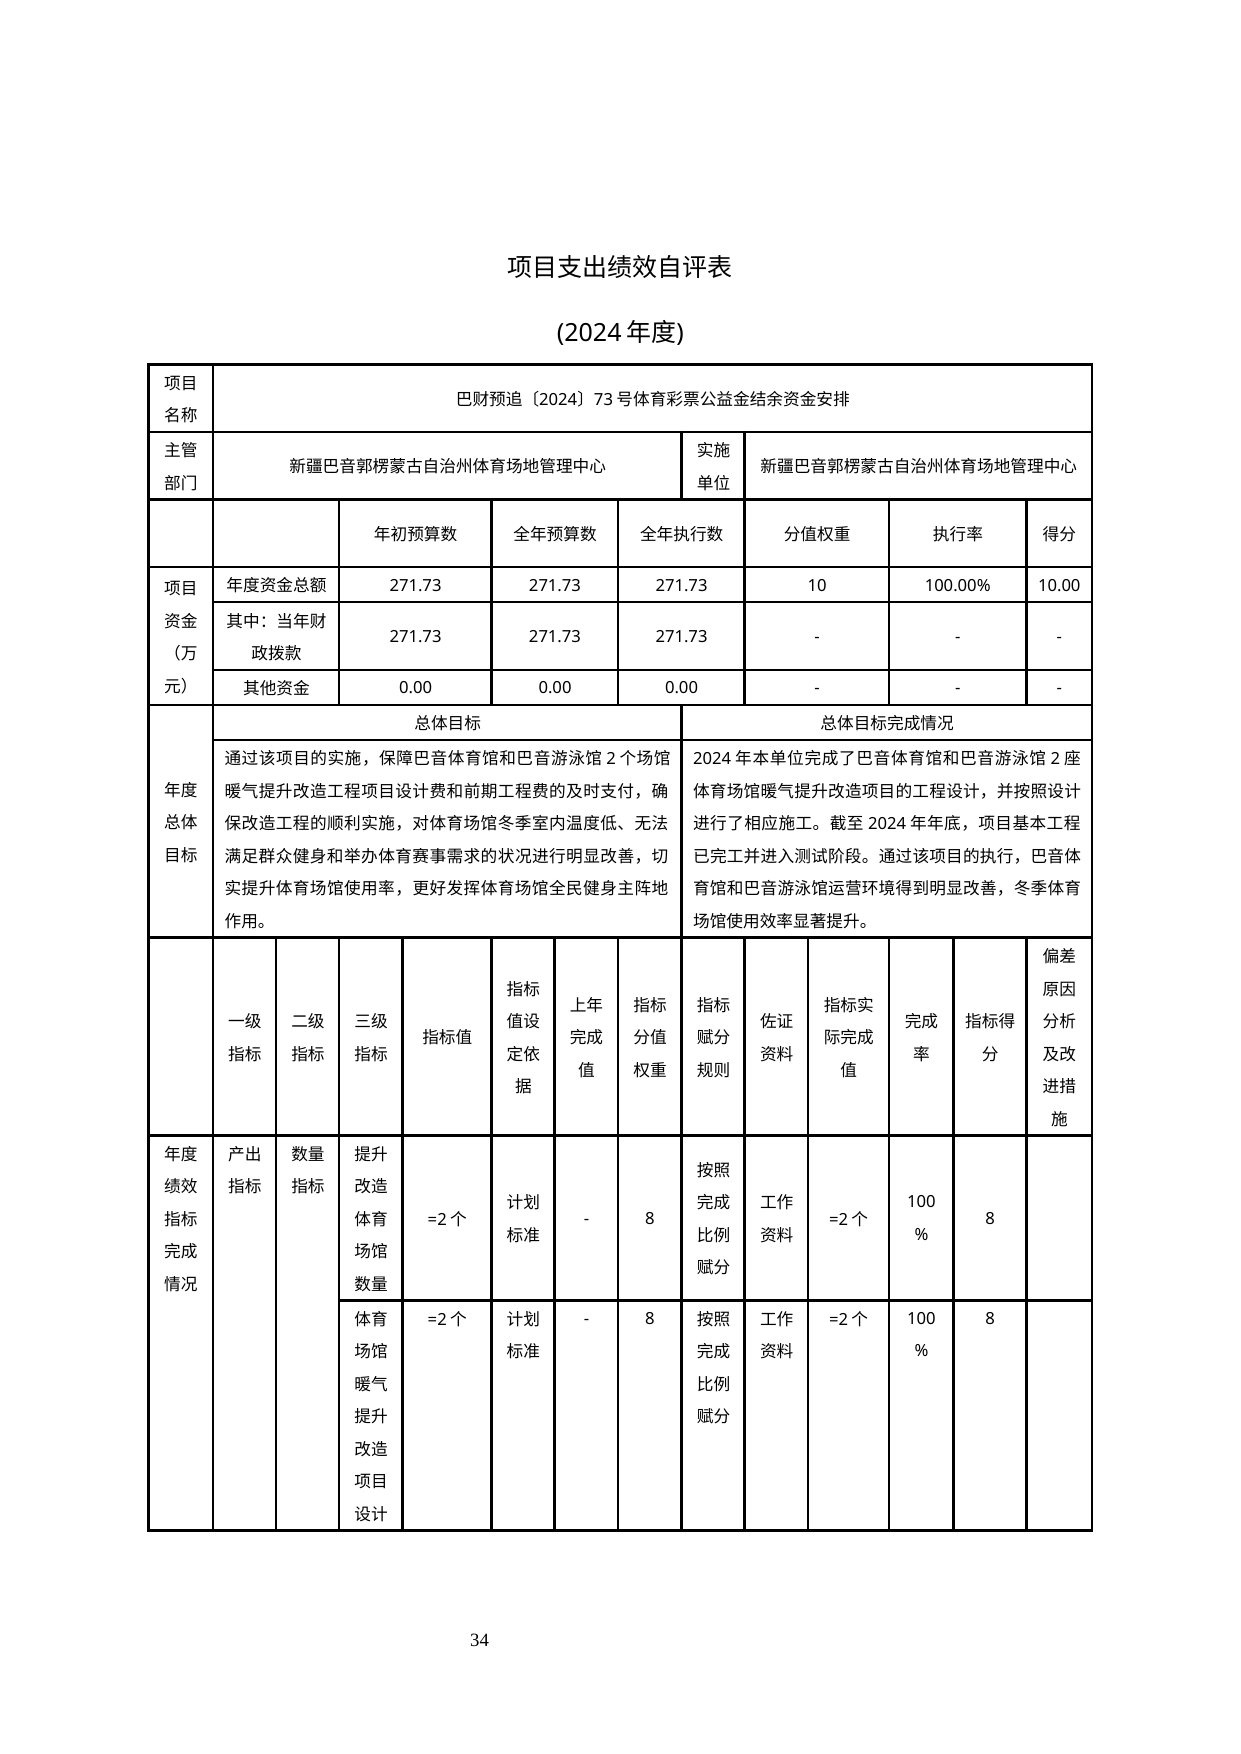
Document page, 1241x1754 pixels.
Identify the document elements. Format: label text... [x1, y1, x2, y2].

table_cell [1028, 1302, 1091, 1529]
table_cell - [746, 671, 888, 703]
table_cell 体育场馆暖气提升改造项目设计方案数量 [340, 1302, 401, 1529]
table_cell 产出指标 [214, 1137, 275, 1529]
table_cell - [890, 671, 1025, 703]
table_cell 指标得分 [955, 939, 1025, 1134]
table_cell 通过该项目的实施，保障巴音体育馆和巴音游泳馆2个场馆暖气提升改造工程项目设计费和前期工程费的及时支付，确保改造工程的顺利实施，对体育场馆冬季室内温度低、无法满足群众健身和举办体育赛事需求的状况进行明显改善，切实提升体育场馆使用率，更好发挥体育场馆全民健身主阵地作用。 [214, 741, 680, 936]
table_cell 总体目标 [214, 706, 680, 739]
table_cell 年度资金总额 [214, 568, 338, 601]
table_cell 271.73 [619, 568, 743, 601]
table_cell 其他资金 [214, 671, 338, 703]
table_cell =2个 [404, 1137, 490, 1299]
table_cell 按照完成比例赋分 [683, 1137, 743, 1299]
table_cell - [1028, 671, 1091, 703]
table_cell 年度总体目标 [150, 706, 212, 936]
table_cell 全年执行数 [619, 501, 743, 566]
table_cell 得分 [1028, 501, 1091, 566]
table_cell - [556, 1137, 617, 1299]
table_header 项目支出绩效自评表 [148, 233, 1092, 298]
table_cell 实施单位 [683, 433, 743, 498]
table_cell 100% [890, 1137, 952, 1299]
table_cell 三级指标 [340, 939, 401, 1134]
table_cell 提升改造体育场馆数量 [340, 1137, 401, 1299]
table_cell 271.73 [493, 603, 617, 668]
table_cell 偏差原因分析及改进措施 [1028, 939, 1091, 1134]
table_cell 指标分值权重 [619, 939, 680, 1134]
table_cell 10.00 [1028, 568, 1091, 601]
table_cell 年度绩效指标完成情况 [150, 1137, 212, 1529]
table_cell 项目名称 [150, 366, 212, 431]
table_cell 全年预算数 [493, 501, 617, 566]
table_cell 按照完成比例赋分 [683, 1302, 743, 1529]
table_cell 0.00 [493, 671, 617, 703]
table_cell 主管部门 [150, 433, 212, 498]
table_cell 工作资料 [746, 1137, 807, 1299]
table_cell 指标赋分规则 [683, 939, 743, 1134]
table_cell 项目资金 （万元） [150, 568, 212, 703]
table_cell - [746, 603, 888, 668]
table_cell 巴财预追〔2024〕73号体育彩票公益金结余资金安排 [214, 366, 1091, 431]
table_cell [214, 501, 338, 566]
table_cell 10 [746, 568, 888, 601]
table_cell =2个 [809, 1302, 888, 1529]
table_cell 271.73 [619, 603, 743, 668]
table_cell 新疆巴音郭楞蒙古自治州体育场地管理中心 [214, 433, 680, 498]
table_cell 指标值 [404, 939, 490, 1134]
table_cell 工作资料 [746, 1302, 807, 1529]
table_cell 100% [890, 1302, 952, 1529]
table_cell 0.00 [340, 671, 490, 703]
table_cell 新疆巴音郭楞蒙古自治州体育场地管理中心 [746, 433, 1091, 498]
table_cell 执行率 [890, 501, 1025, 566]
table_cell 数量指标 [277, 1137, 338, 1529]
table_cell 其中：当年财政拨款 [214, 603, 338, 668]
table_cell 271.73 [493, 568, 617, 601]
table_cell - [556, 1302, 617, 1529]
table_cell - [1028, 603, 1091, 668]
table_cell 一级指标 [214, 939, 275, 1134]
table_cell 计划标准 [493, 1137, 553, 1299]
table_cell 总体目标完成情况 [683, 706, 1091, 739]
table_cell 271.73 [340, 603, 490, 668]
table_cell [150, 501, 212, 566]
table_cell - [890, 603, 1025, 668]
table_cell 0.00 [619, 671, 743, 703]
table_cell 完成率 [890, 939, 952, 1134]
table_cell 2024年本单位完成了巴音体育馆和巴音游泳馆2座体育场馆暖气提升改造项目的工程设计，并按照设计进行了相应施工。截至2024年年底，项目基本工程已完工并进入测试阶段。通过该项目的执行，巴音体育馆和巴音游泳馆运营环境得到明显改善，冬季体育场馆使用效率显著提升。 [683, 741, 1091, 936]
table_cell 计划标准 [493, 1302, 553, 1529]
table_cell 8 [619, 1137, 680, 1299]
table_cell 271.73 [340, 568, 490, 601]
table_cell 8 [955, 1137, 1025, 1299]
table_cell [1028, 1137, 1091, 1299]
table_cell (2024年度) [148, 298, 1092, 363]
table_cell 100.00% [890, 568, 1025, 601]
table_cell =2个 [404, 1302, 490, 1529]
table_cell 8 [619, 1302, 680, 1529]
table_cell 年初预算数 [340, 501, 490, 566]
table_cell =2个 [809, 1137, 888, 1299]
table_cell 上年完成值 [556, 939, 617, 1134]
table_cell 8 [955, 1302, 1025, 1529]
table_cell 二级指标 [277, 939, 338, 1134]
table_cell 佐证资料 [746, 939, 807, 1134]
table_cell [150, 939, 212, 1134]
table_cell 指标实际完成值 [809, 939, 888, 1134]
table_cell 指标值设定依据 [493, 939, 553, 1134]
table_cell 分值权重 [746, 501, 888, 566]
